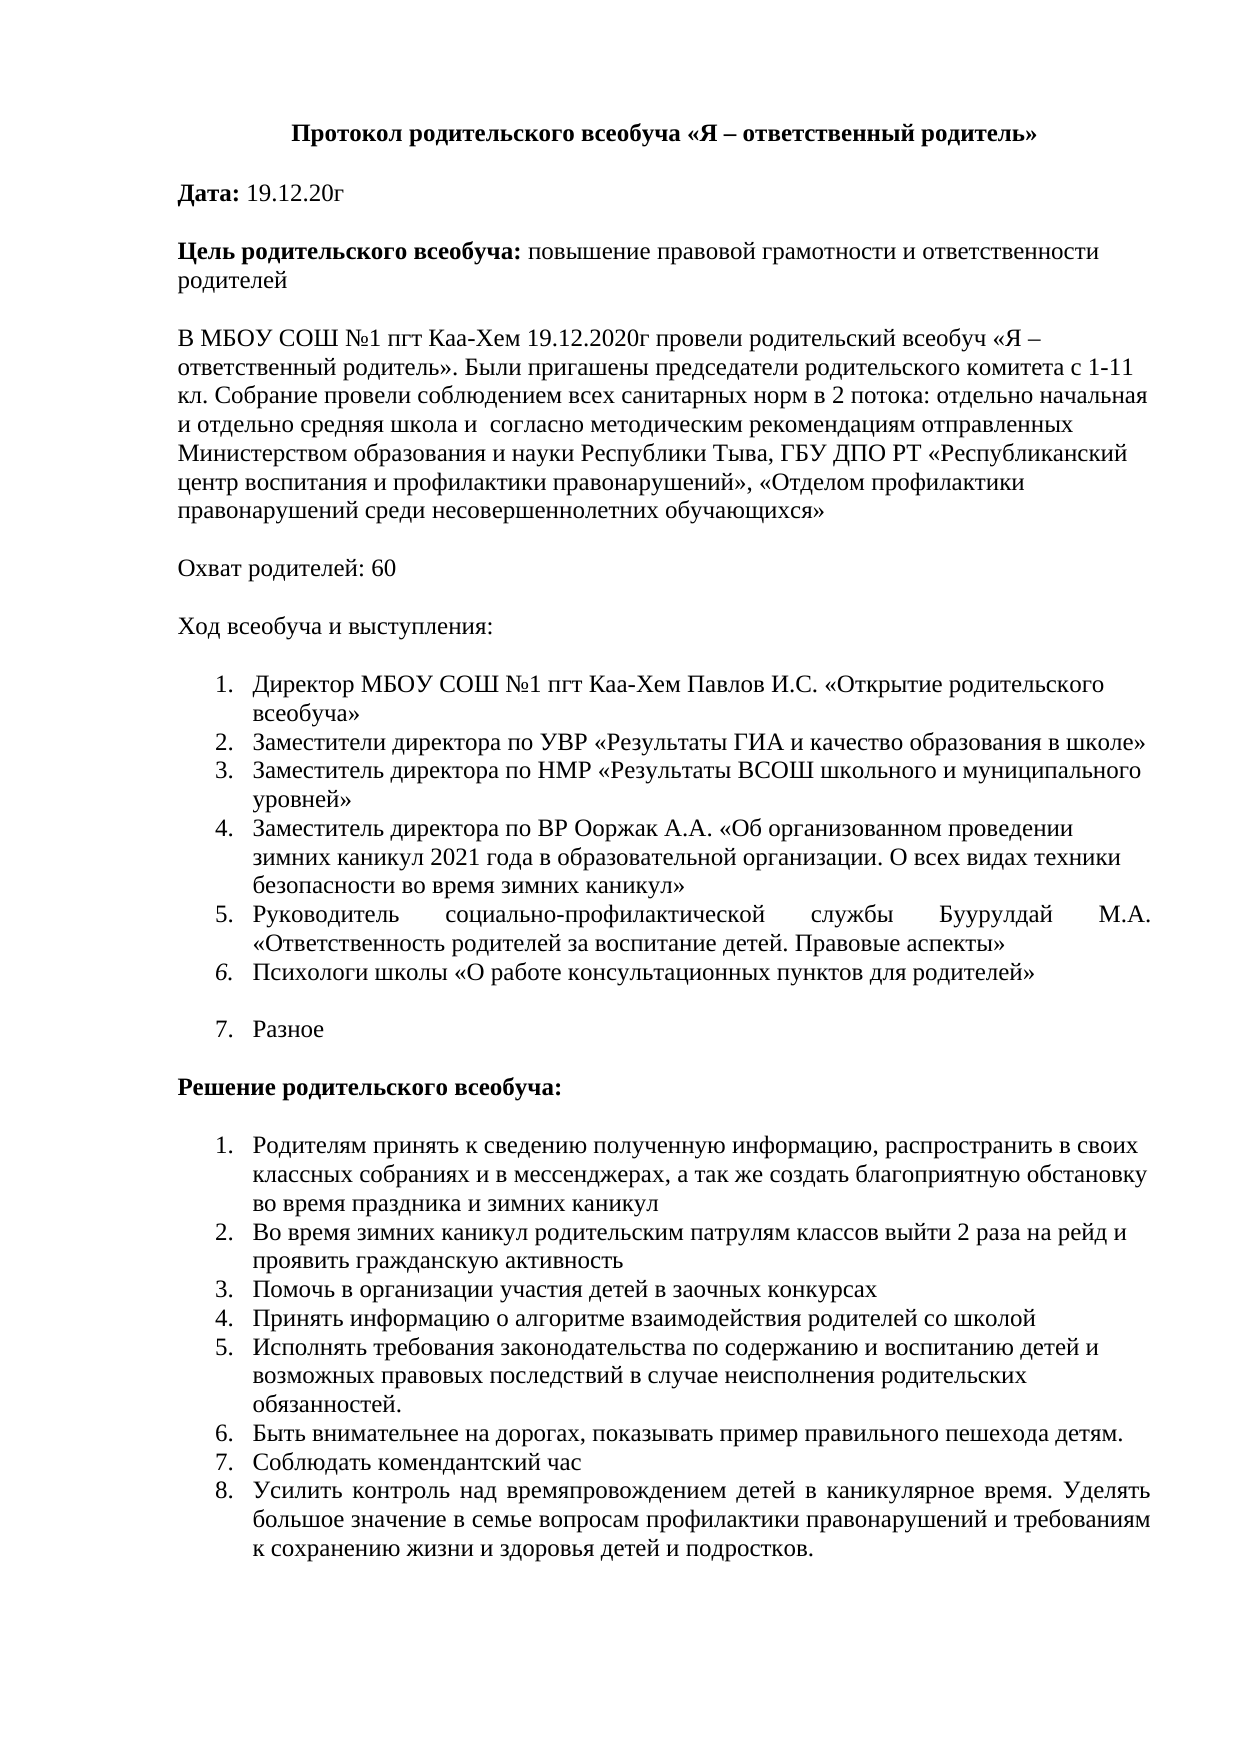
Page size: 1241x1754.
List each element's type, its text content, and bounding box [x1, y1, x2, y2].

list Психологи школы «О работе консультационных пунктов для родителей» [215, 1073, 1152, 1102]
list Руководитель социально-профилактической службы Буурулдай М.А. «Ответственность родителей за воспитание детей. Правовые аспекты» [215, 1016, 1152, 1073]
list Во время зимних каникул родительским патрулям классов выйти 2 раза на рейд и проявить гражданскую активность [215, 1362, 1152, 1420]
list Разное [215, 1131, 1152, 1160]
text Протокол родительского всеобуча «Я – ответственный родитель» [177, 118, 1152, 147]
list Заместитель директора по НМР «Результаты ВСОШ школьного и муниципального уровней» [215, 814, 1152, 871]
text Охват родителей: 60 [177, 553, 1152, 582]
list Родителям принять к сведению полученную информацию, распространить в своих классных собраниях и в мессенджерах, а так же создать благоприятную обстановку во время праздника и зимних каникул [215, 1247, 1152, 1333]
list Директор МБОУ СОШ №1 пгт Каа-Хем Павлов И.С. «Открытие родительского всеобуча» [215, 669, 1152, 727]
text Решение родительского всеобуча: [177, 1189, 1152, 1218]
text Цель родительского всеобуча: повышение правовой грамотности и ответственности родителей [177, 236, 1152, 294]
list Принять информацию о алгоритме взаимодействия родителей со школой [215, 1507, 1152, 1536]
list Помочь в организации участия детей в заочных конкурсах [215, 1449, 1152, 1478]
list Заместитель директора по ВР Ооржак А.А. «Об организованном проведении зимних каникул 2021 года в образовательной организации. О всех видах техники безопасности во время зимних каникул» [215, 900, 1152, 987]
text Дата: 19.12.20г [177, 178, 1152, 207]
text В МБОУ СОШ №1 пгт Каа-Хем 19.12.2020г провели родительский всеобуч «Я – ответственный родитель». Были пригашены председатели родительского комитета с 1-11 кл. Собрание провели соблюдением всех санитарных норм в 2 потока: отдельно начальная и отдельно средняя школа и согласно методическим рекомендациям отправленных Министерством образования и науки Республики Тыва, ГБУ ДПО РТ «Республиканский центр воспитания и профилактики правонарушений», «Отделом профилактики правонарушений среди несовершеннолетних обучающихся» [177, 323, 1152, 524]
list Заместители директора по УВР «Результаты ГИА и качество образования в школе» [215, 756, 1152, 784]
text Ход всеобуча и выступления: [177, 611, 1152, 640]
